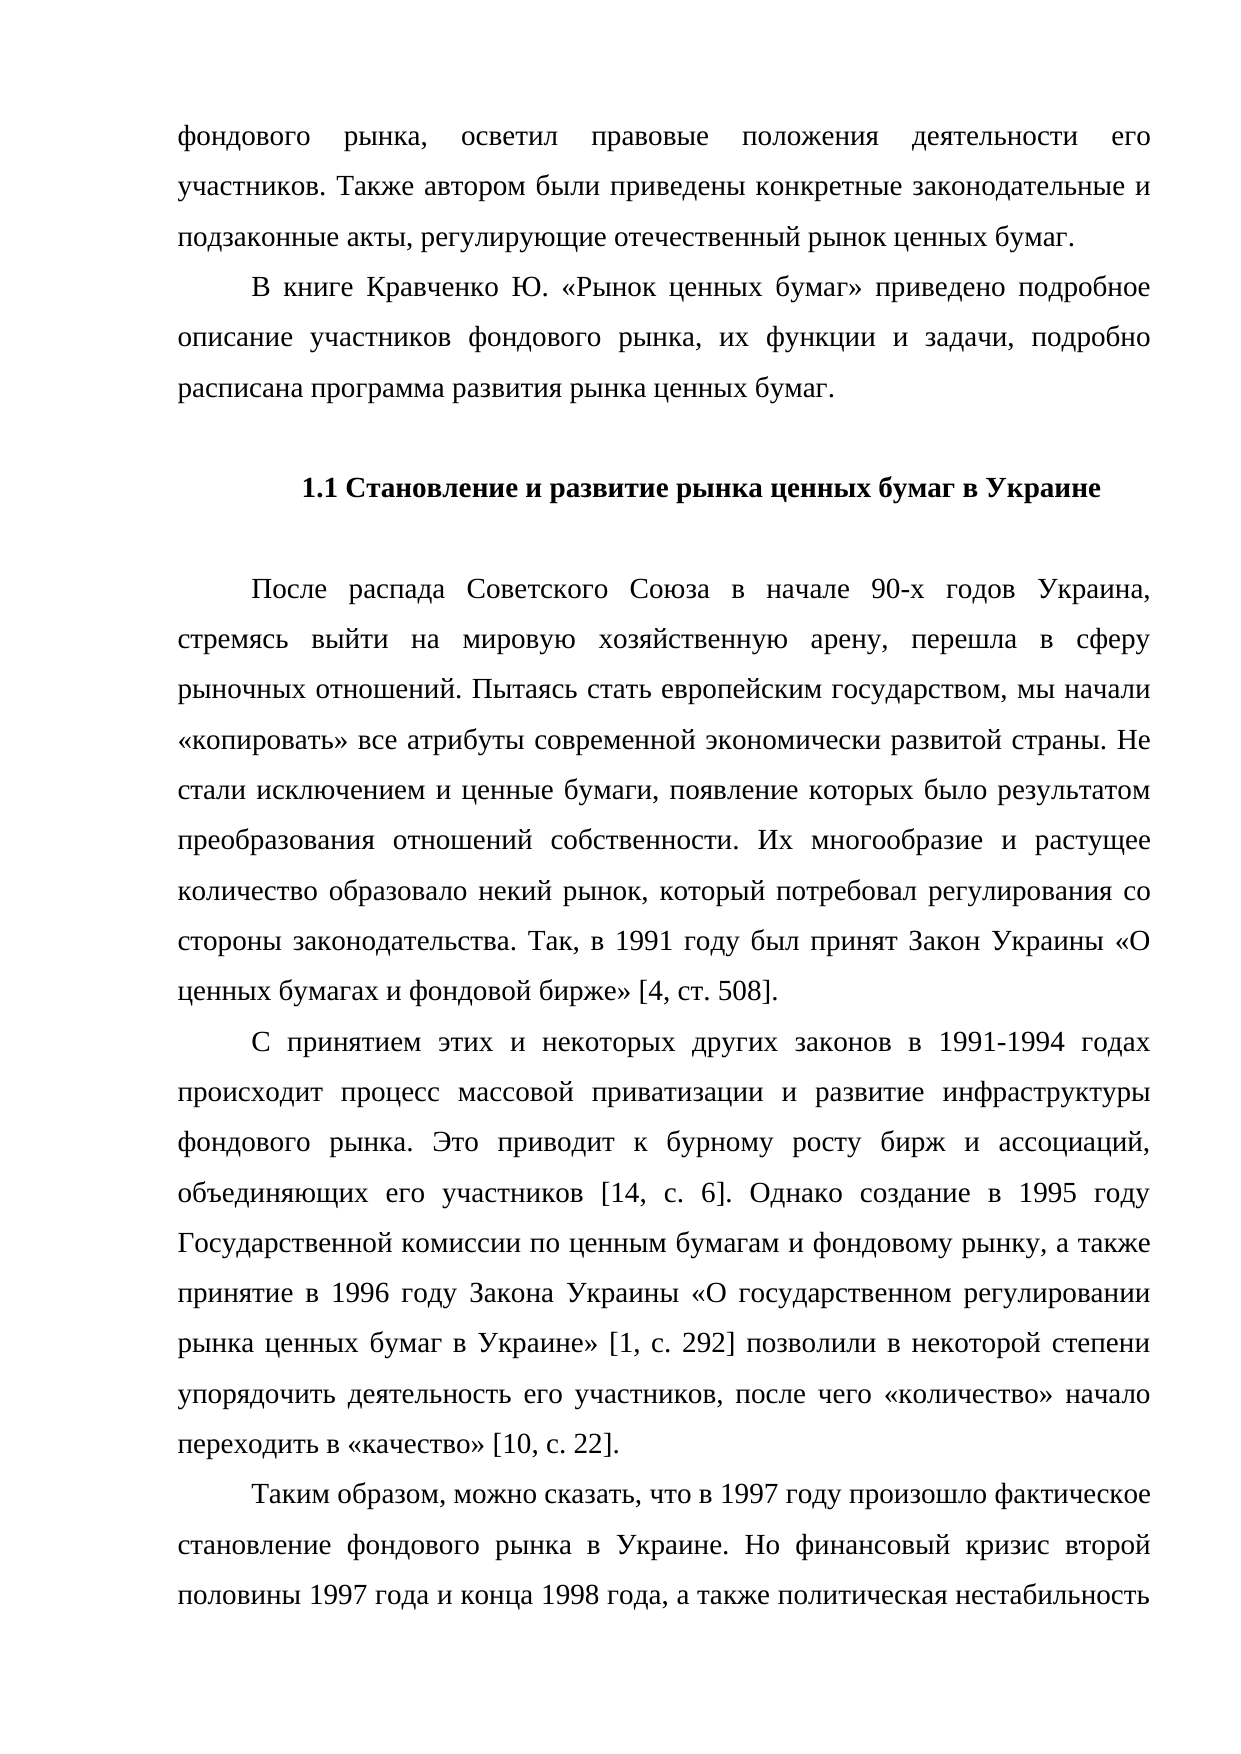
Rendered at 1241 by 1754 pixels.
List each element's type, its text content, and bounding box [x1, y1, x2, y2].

text В книге Кравченко Ю. «Рынок ценных бумаг» приведено подробное описание участников фондового рынка, их функции и задачи, подробно расписана программа развития рынка ценных бумаг. [177, 269, 1152, 403]
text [177, 118, 1152, 252]
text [177, 1477, 1152, 1611]
text С принятием этих и некоторых других законов в 1991-1994 годах происходит процесс массовой приватизации и развитие инфраструктуры фондового рынка. Это приводит к бурному росту бирж и ассоциаций, объединяющих его участников [14, с. 6]. Однако создание в 1995 году Государственной комиссии по ценным бумагам и фондовому рынку, а также принятие в 1996 году Закона Украины «О государственном регулировании рынка ценных бумаг в Украине» [1, с. 292] позволили в некоторой степени упорядочить деятельность его участников, после чего «количество» начало переходить в «качество» [10, с. 22]. [177, 1024, 1152, 1460]
text 1.1 Становление и развитие рынка ценных бумаг в Украине [177, 470, 1152, 504]
text После распада Советского Союза в начале 90-х годов Украина, стремясь выйти на мировую хозяйственную арену, перешла в сферу рыночных отношений. Пытаясь стать европейским государством, мы начали «копировать» все атрибуты современной экономически развитой страны. Не стали исключением и ценные бумаги, появление которых было результатом преобразования отношений собственности. Их многообразие и растущее количество образовало некий рынок, который потребовал регулирования со стороны законодательства. Так, в 1991 году был принят Закон Украины «О ценных бумагах и фондовой бирже» [4, ст. 508]. [177, 571, 1152, 1007]
